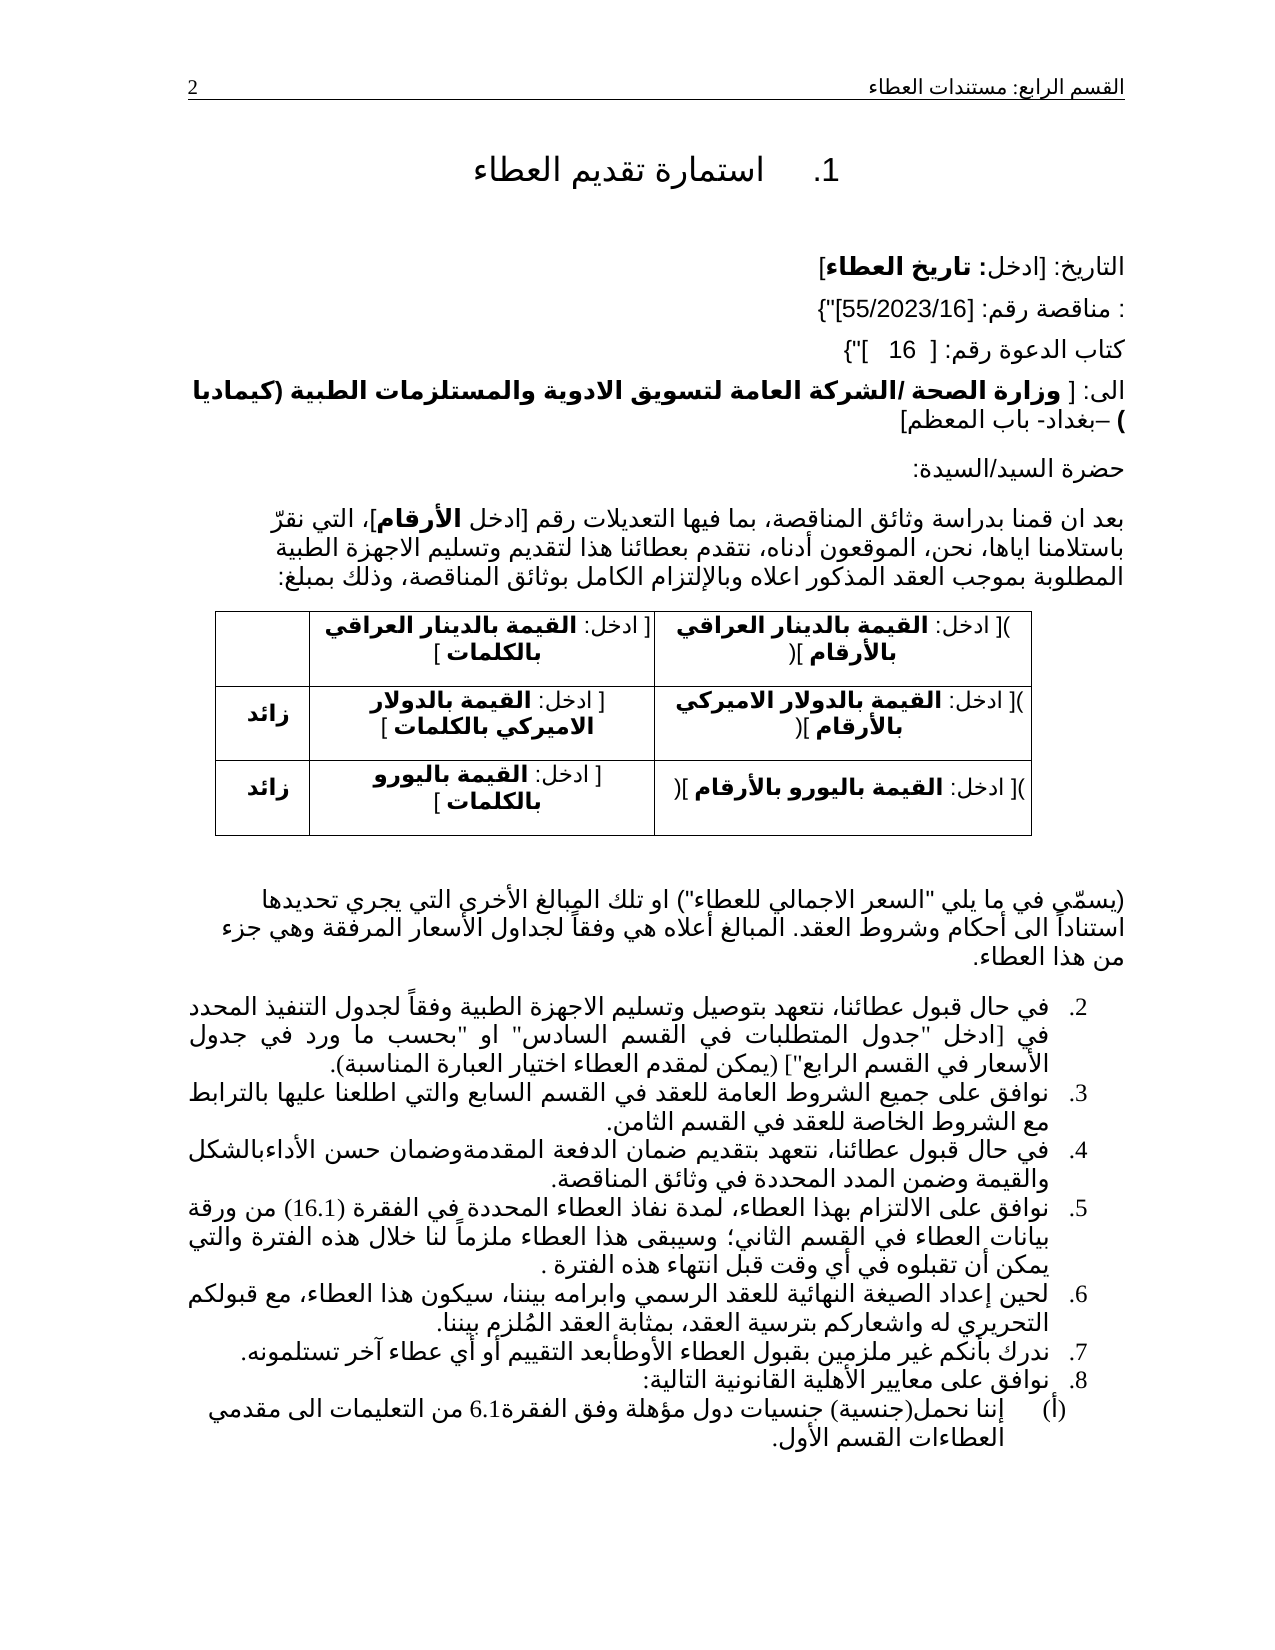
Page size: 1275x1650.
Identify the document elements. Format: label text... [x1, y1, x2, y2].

text حضرة السيد/السيدة: [187, 454, 1125, 483]
table_cell زائد [216, 761, 309, 835]
list إننا نحمل(جنسية) جنسيات دول مؤهلة وفق الفقرة6.1 من التعليمات الى مقدمي العطاءات القسم الأول. [187, 1394, 1042, 1452]
text بعد ان قمنا بدراسة وثائق المناقصة، بما فيها التعديلات رقم [ادخل الأرقام]، التي نقرّ باستلامنا اياها، نحن، الموقعون أدناه، نتقدم بعطائنا هذا لتقديم وتسليم الاجهزة الطبية المطلوبة بموجب العقد المذكور اعلاه وبالإلتزام الكامل بوثائق المناقصة، وذلك بمبلغ: [187, 504, 1125, 590]
text الى: [ وزارة الصحة /الشركة العامة لتسويق الادوية والمستلزمات الطبية (كيماديا ) –بغداد- باب المعظم] [187, 376, 1125, 433]
list في حال قبول عطائنا، نتعهد بتوصيل وتسليم الاجهزة الطبية وفقاً لجدول التنفيذ المحدد في [ادخل "جدول المتطلبات في القسم السادس" او "بحسب ما ورد في جدول الأسعار في القسم الرابع"] (يمكن لمقدم العطاء اختيار العبارة المناسبة). [187, 992, 1087, 1078]
list ندرك بأنكم غير ملزمين بقبول العطاء الأوطأبعد التقييم أو أي عطاء آخر تستلمونه. [187, 1337, 1087, 1366]
table_header )[ ادخل: القيمة بالدينار العراقي بالأرقام ]( [655, 612, 1031, 686]
list نوافق على جميع الشروط العامة للعقد في القسم السابع والتي اطلعنا عليها بالترابط مع الشروط الخاصة للعقد في القسم الثامن. [187, 1078, 1087, 1136]
list نوافق على الالتزام بهذا العطاء، لمدة نفاذ العطاء المحددة في الفقرة (16.1) من ورقة بيانات العطاء في القسم الثاني؛ وسيبقى هذا العطاء ملزماً لنا خلال هذه الفترة والتي يمكن أن تقبلوه في أي وقت قبل انتهاء هذه الفترة . [187, 1193, 1087, 1279]
list لحين إعداد الصيغة النهائية للعقد الرسمي وابرامه بيننا، سيكون هذا العطاء، مع قبولكم التحريري له واشعاركم بترسية العقد، بمثابة العقد المُلزم بيننا. [187, 1279, 1087, 1337]
table_header [ ادخل: القيمة بالدينار العراقي بالكلمات ] [310, 612, 654, 686]
text : مناقصة رقم: [55/2023/16]"} [187, 293, 1125, 322]
list نوافق على معايير الأهلية القانونية التالية: [187, 1366, 1087, 1394]
table_cell [ ادخل: القيمة بالدولار الاميركي بالكلمات ] [310, 687, 654, 760]
text (يسمّى في ما يلي "السعر الاجمالي للعطاء") او تلك المبالغ الأخرى التي يجري تحديدها استناداً الى أحكام وشروط العقد. المبالغ أعلاه هي وفقاً لجداول الأسعار المرفقة وهي جزء من هذا العطاء. [187, 885, 1125, 971]
text التاريخ: [ادخل: تاريخ العطاء] [187, 252, 1125, 281]
table_cell [ ادخل: القيمة باليورو بالكلمات ] [310, 761, 654, 835]
list في حال قبول عطائنا، نتعهد بتقديم ضمان الدفعة المقدمةوضمان حسن الأداءبالشكل والقيمة وضمن المدد المحددة في وثائق المناقصة. [187, 1136, 1087, 1193]
table_header [216, 612, 309, 686]
text 1. استمارة تقديم العطاء [187, 150, 1125, 188]
table_cell )[ ادخل: القيمة بالدولار الاميركي بالأرقام ]( [655, 687, 1031, 760]
table_cell زائد [216, 687, 309, 760]
text كتاب الدعوة رقم: [ 16 ]"} [187, 335, 1125, 363]
table_cell )[ ادخل: القيمة باليورو بالأرقام ]( [655, 761, 1031, 835]
